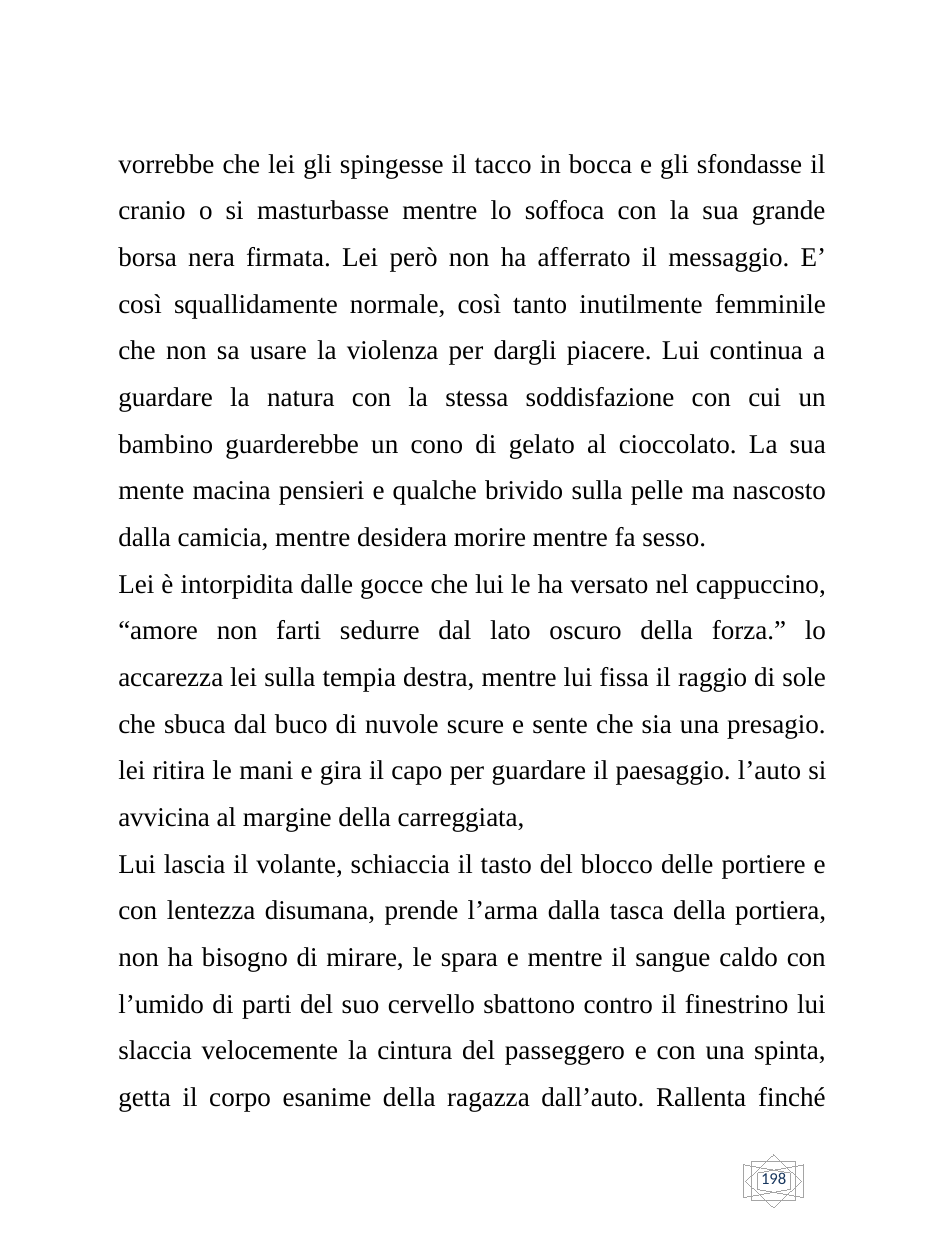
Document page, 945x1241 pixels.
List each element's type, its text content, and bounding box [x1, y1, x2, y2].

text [118, 848, 827, 1112]
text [118, 148, 827, 552]
text Lei è intorpidita dalle gocce che lui le ha versato nel cappuccino, “amore non farti sedurre dal lato oscuro della forza.” lo accarezza lei sulla tempia destra, mentre lui fissa il raggio di sole che sbuca dal buco di nuvole scure e sente che sia una presagio. lei ritira le mani e gira il capo per guardare il paesaggio. l’auto si avvicina al margine della carreggiata, [118, 568, 827, 832]
